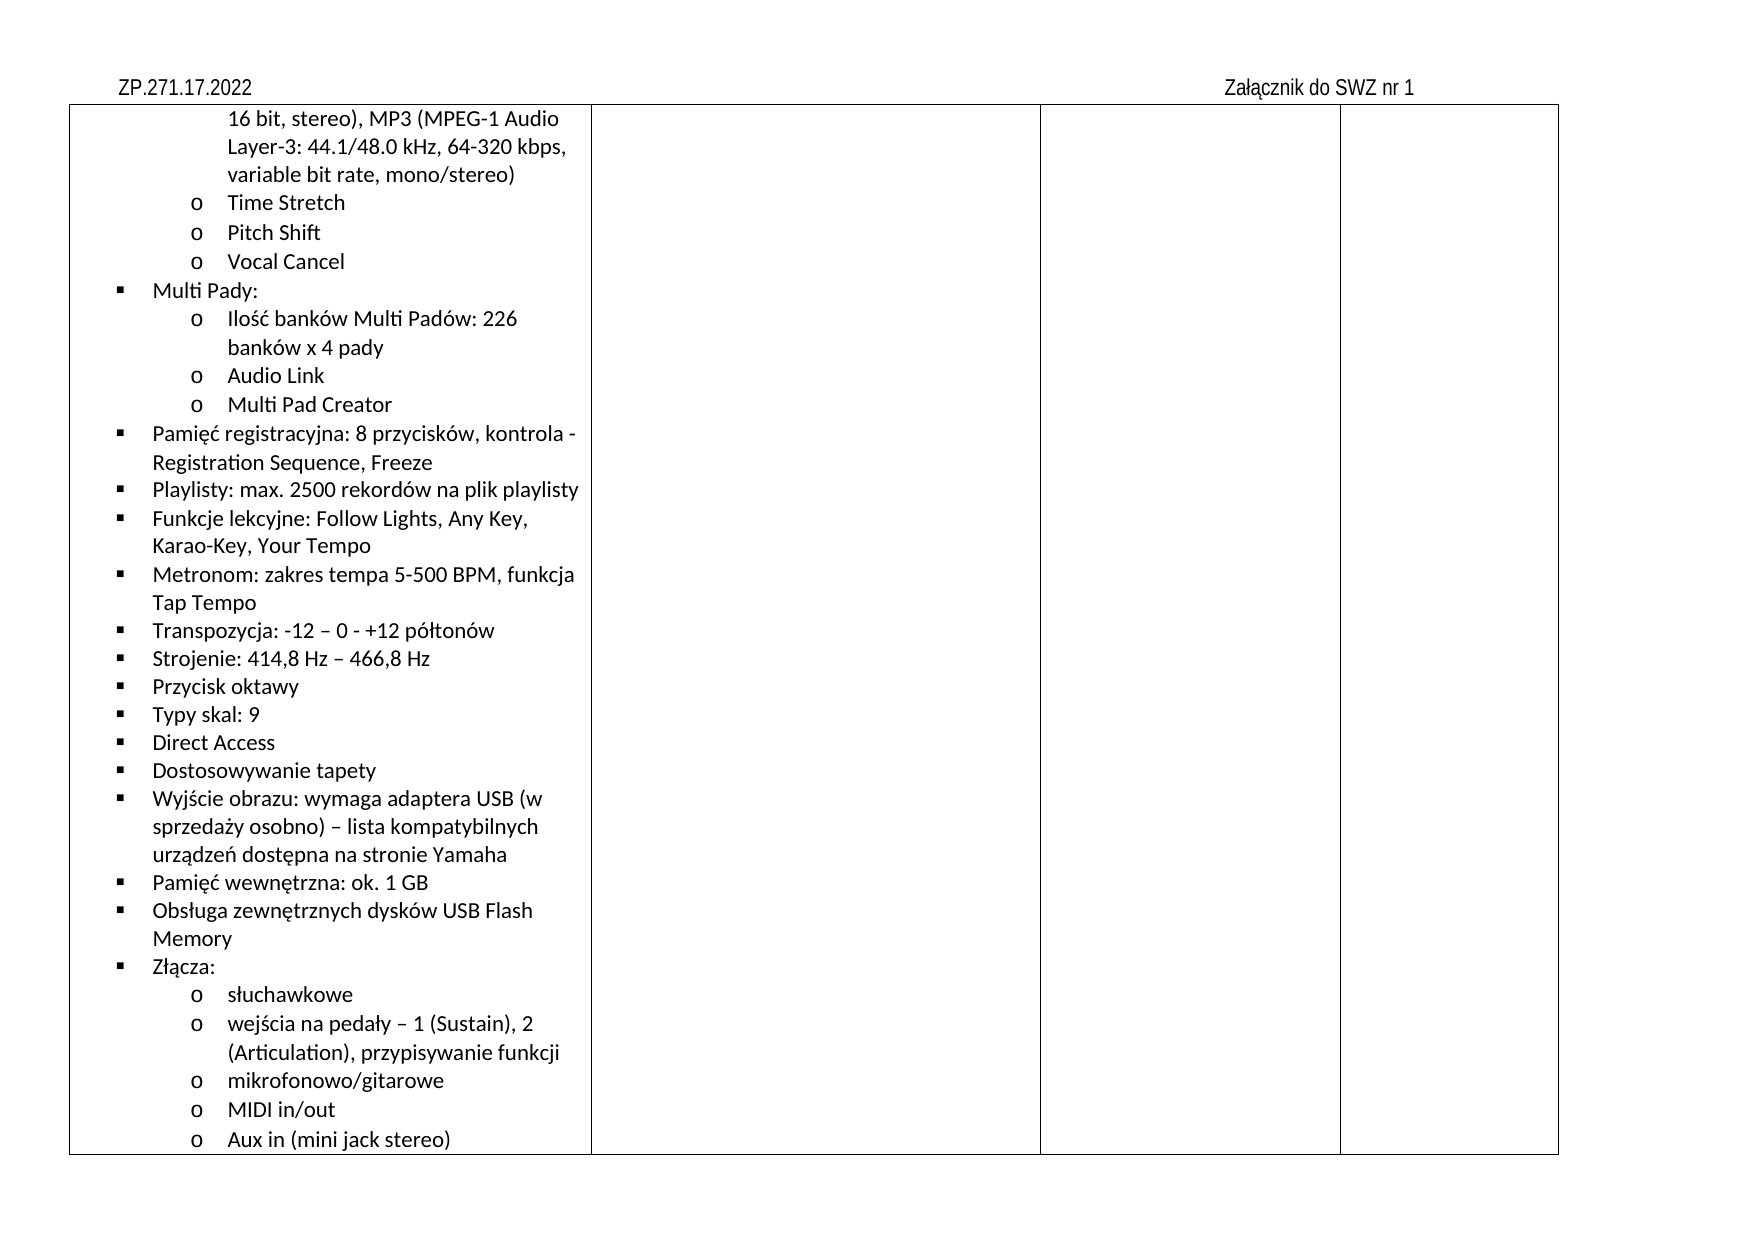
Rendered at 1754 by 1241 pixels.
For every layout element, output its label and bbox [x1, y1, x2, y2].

table_cell [1341, 105, 1558, 1154]
table_cell [1041, 105, 1340, 1154]
table_cell [592, 105, 1040, 1154]
table_cell [70, 105, 591, 1154]
